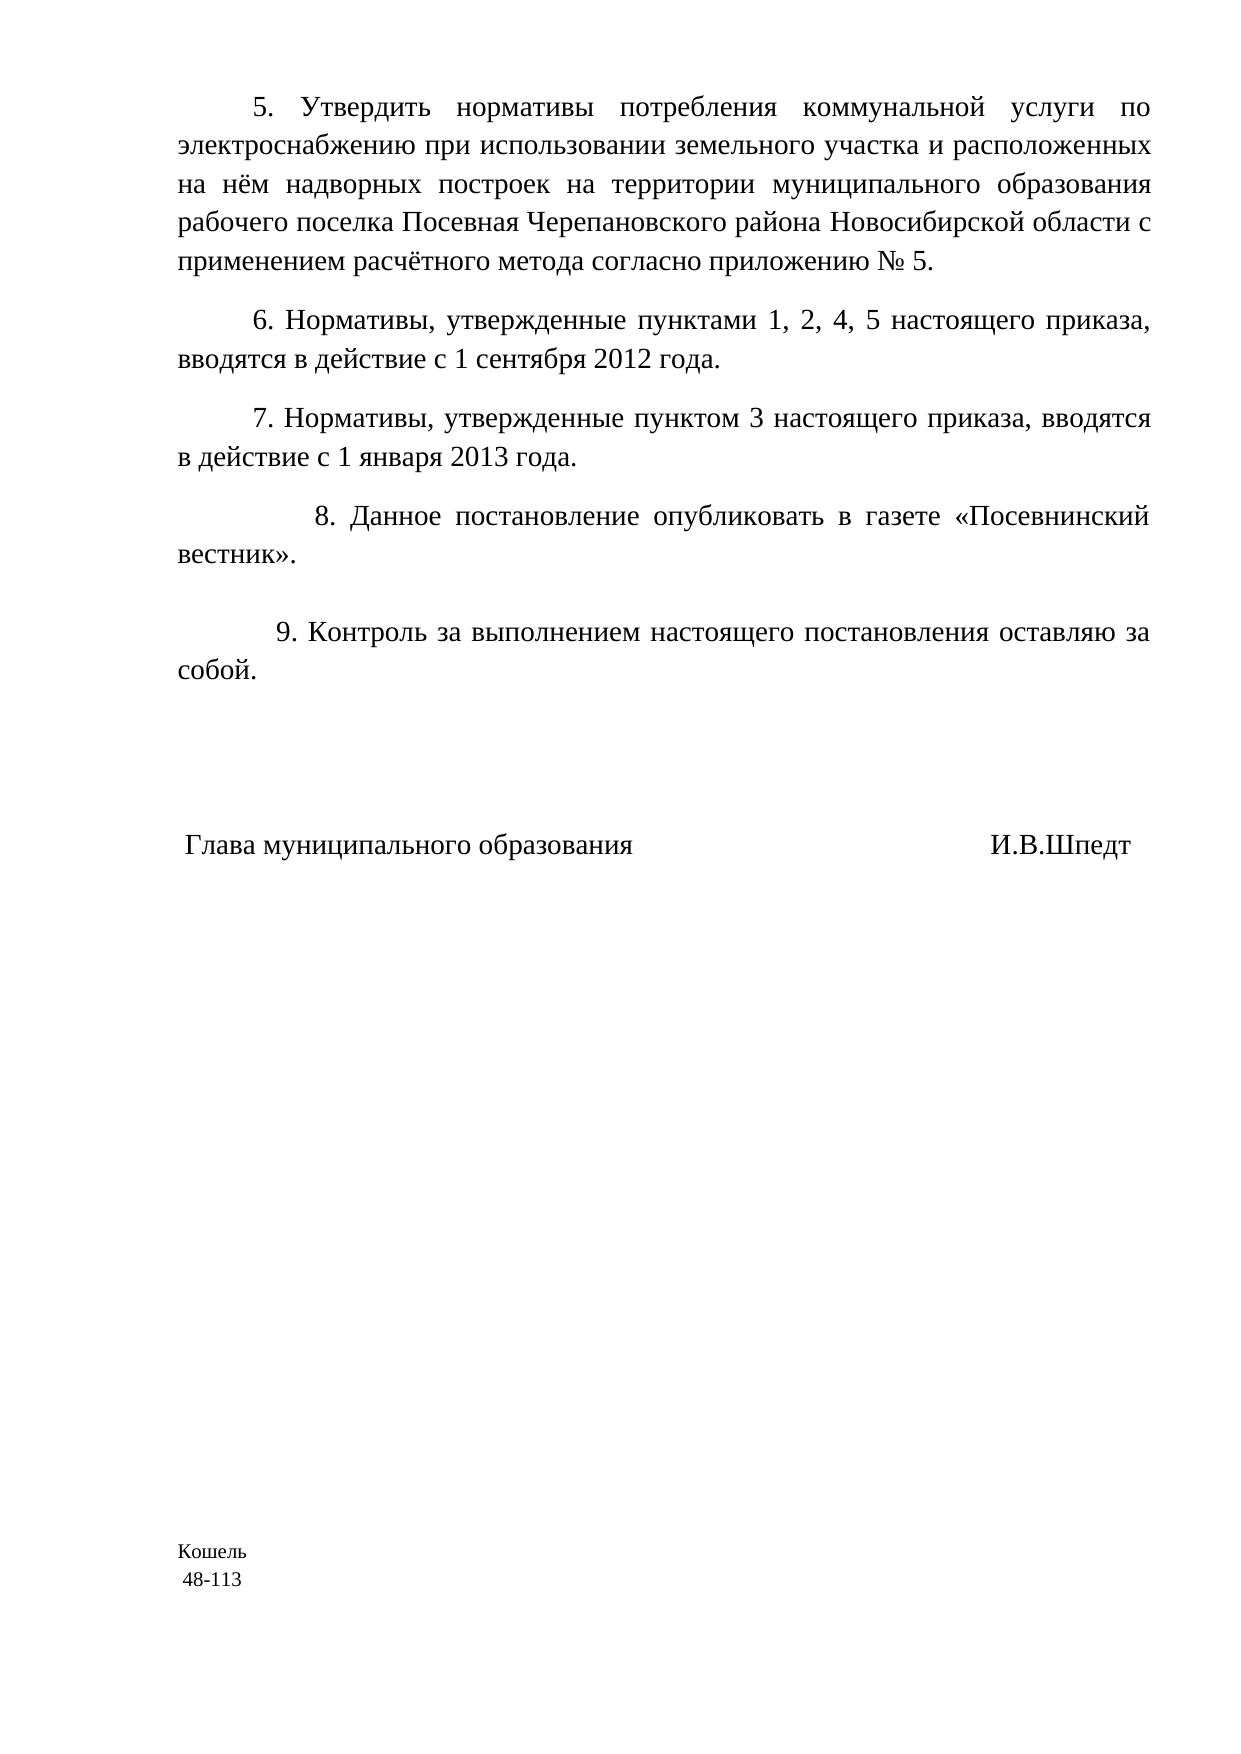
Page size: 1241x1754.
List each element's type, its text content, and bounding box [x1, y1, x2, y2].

text Кошель [177, 1539, 1152, 1563]
text 8. Данное постановление опубликовать в газете «Посевнинский вестник». [177, 498, 1152, 570]
text 48-113 [177, 1567, 1152, 1591]
text 6. Нормативы, утвержденные пунктами 1, 2, 4, 5 настоящего приказа, вводятся в действие с 1 сентября 2012 года. [177, 302, 1152, 374]
text 9. Контроль за выполнением настоящего постановления оставляю за собой. [177, 614, 1152, 686]
text 7. Нормативы, утвержденные пунктом 3 настоящего приказа, вводятся в действие с 1 января 2013 года. [177, 400, 1152, 472]
text 5. Утвердить нормативы потребления коммунальной услуги по электроснабжению при использовании земельного участка и расположенных на нём надворных построек на территории муниципального образования рабочего поселка Посевная Черепановского района Новосибирской области с применением расчётного метода согласно приложению № 5. [177, 89, 1152, 276]
text Глава муниципального образования И.В.Шпедт [177, 827, 1152, 861]
